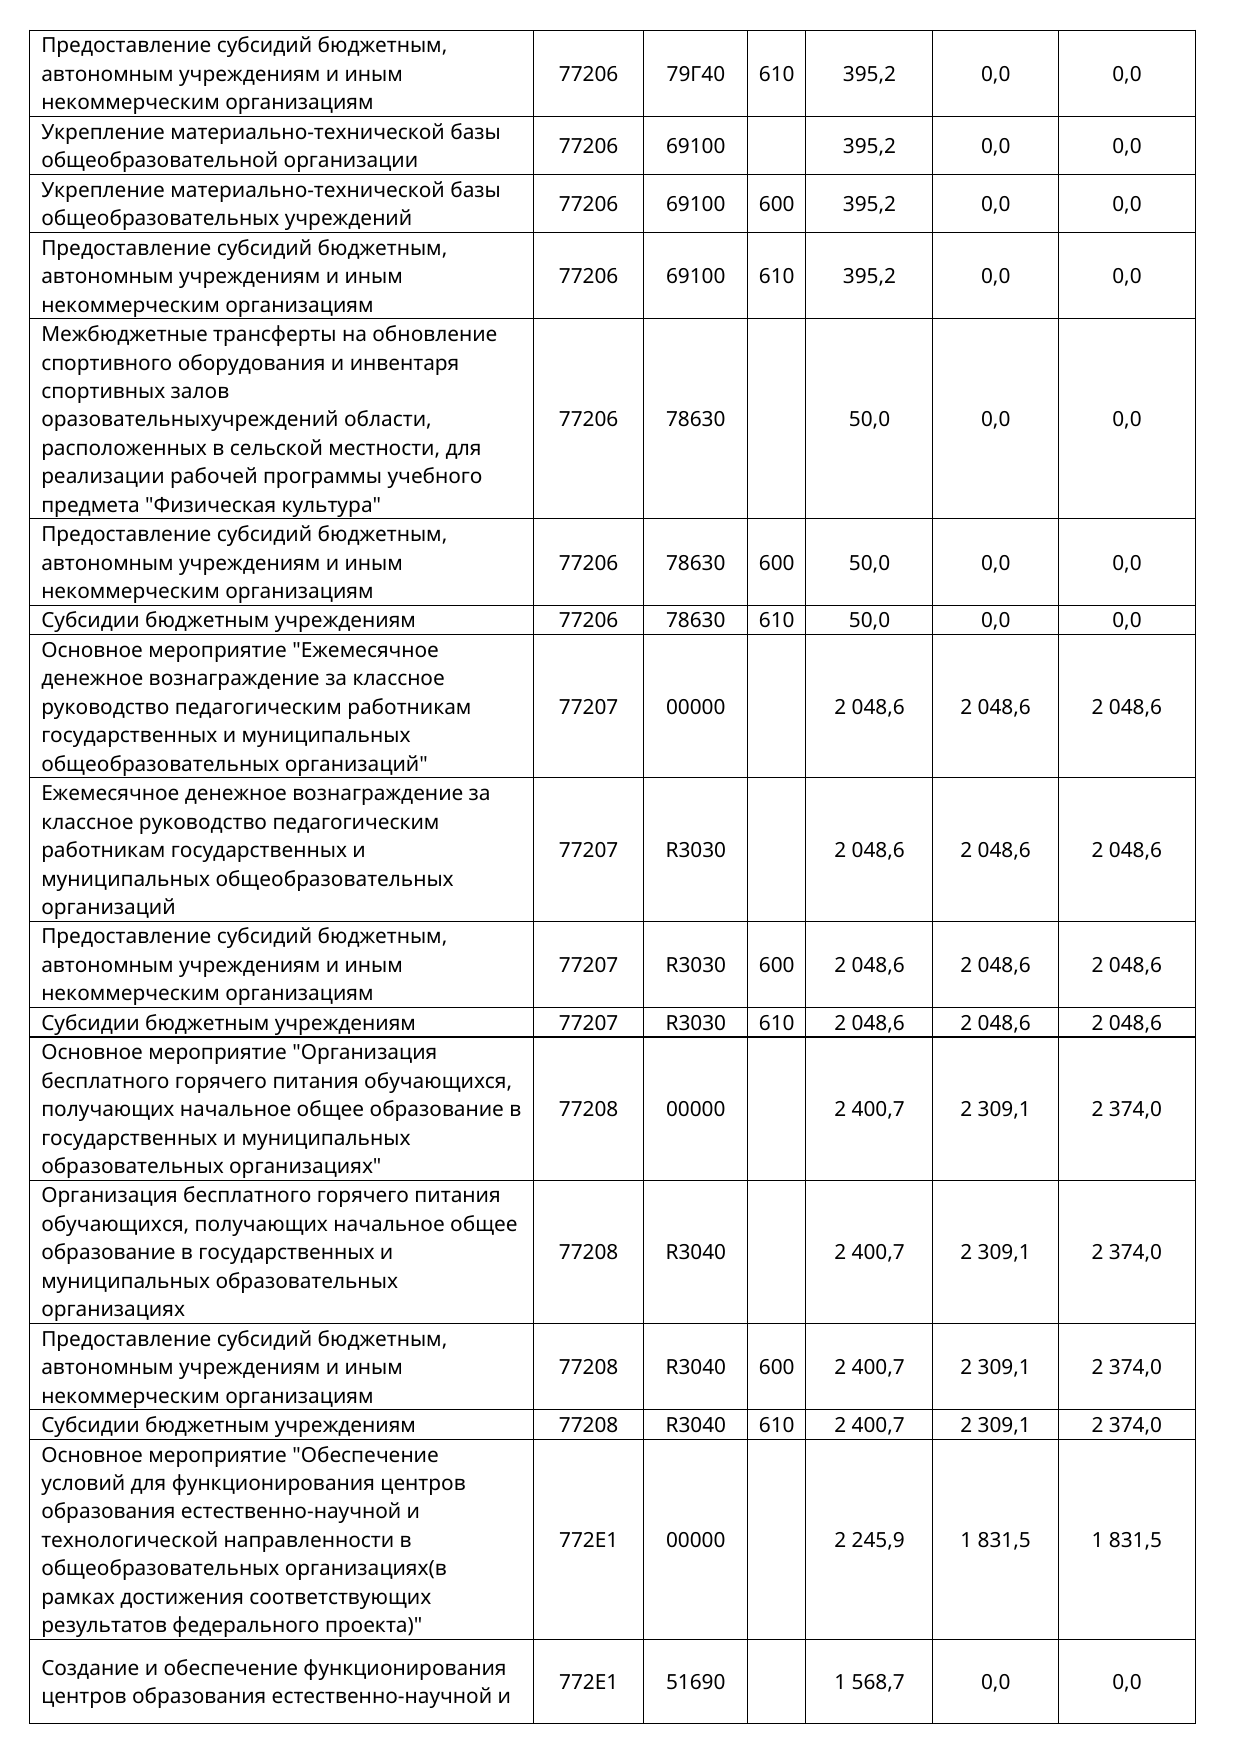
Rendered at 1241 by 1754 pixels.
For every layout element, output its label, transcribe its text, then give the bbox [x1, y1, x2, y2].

table_cell 77207 [534, 778, 643, 921]
table_cell 69100 [644, 117, 747, 174]
table_cell 0,0 [933, 606, 1058, 634]
table_cell 0,0 [933, 117, 1058, 174]
table_cell 2 048,6 [806, 635, 932, 777]
table_cell 2 309,1 [933, 1038, 1058, 1179]
table_cell 77206 [534, 175, 643, 232]
table_cell Субсидии бюджетным учреждениям [30, 1008, 533, 1036]
table_cell 77207 [534, 635, 643, 777]
table_cell 2 048,6 [933, 635, 1058, 777]
table_cell 610 [748, 606, 805, 634]
table_cell 77207 [534, 1008, 643, 1036]
table_cell 0,0 [933, 31, 1058, 116]
table_cell 2 400,7 [806, 1038, 932, 1179]
table_cell 610 [748, 233, 805, 318]
table_cell 2 048,6 [933, 778, 1058, 921]
table_cell 0,0 [1059, 31, 1195, 116]
table_cell R3030 [644, 778, 747, 921]
table_cell 1 568,7 [806, 1640, 932, 1723]
table_cell 79Г40 [644, 31, 747, 116]
table_cell [748, 1181, 805, 1323]
table_cell 0,0 [1059, 519, 1195, 604]
table_cell 69100 [644, 233, 747, 318]
table_cell 0,0 [1059, 1640, 1195, 1723]
table_cell 78630 [644, 606, 747, 634]
table_cell Субсидии бюджетным учреждениям [30, 1410, 533, 1439]
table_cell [30, 1640, 533, 1723]
table_cell 2 400,7 [806, 1324, 932, 1409]
table_cell 600 [748, 175, 805, 232]
table_cell 77207 [534, 922, 643, 1007]
table_cell R3030 [644, 1008, 747, 1036]
table_cell 600 [748, 1324, 805, 1409]
table_cell 50,0 [806, 606, 932, 634]
table_cell Предоставление субсидий бюджетным, автономным учреждениям и иным некоммерческим организациям [30, 31, 533, 116]
table_cell 1 831,5 [1059, 1440, 1195, 1639]
table_cell 610 [748, 1410, 805, 1439]
table_cell 2 048,6 [806, 1008, 932, 1036]
table_cell 772E1 [534, 1440, 643, 1639]
table_cell Основное мероприятие "Ежемесячное денежное вознаграждение за классное руководство педагогическим работникам государственных и муниципальных общеобразовательных организаций" [30, 635, 533, 777]
table_cell 2 309,1 [933, 1181, 1058, 1323]
table_cell R3040 [644, 1324, 747, 1409]
table_cell 395,2 [806, 117, 932, 174]
table_cell Субсидии бюджетным учреждениям [30, 606, 533, 634]
table_cell 50,0 [806, 519, 932, 604]
table_cell 78630 [644, 319, 747, 518]
table_cell R3040 [644, 1410, 747, 1439]
table_cell 0,0 [933, 175, 1058, 232]
table_cell Укрепление материально-технической базы общеобразовательной организации [30, 117, 533, 174]
table_cell 69100 [644, 175, 747, 232]
table_cell 0,0 [933, 319, 1058, 518]
table_cell Предоставление субсидий бюджетным, автономным учреждениям и иным некоммерческим организациям [30, 922, 533, 1007]
table_cell 2 309,1 [933, 1324, 1058, 1409]
table_cell 772E1 [534, 1640, 643, 1723]
table_cell 78630 [644, 519, 747, 604]
table_cell 2 374,0 [1059, 1038, 1195, 1179]
table_cell 51690 [644, 1640, 747, 1723]
table_cell [748, 117, 805, 174]
table_cell 0,0 [1059, 319, 1195, 518]
table_cell Предоставление субсидий бюджетным, автономным учреждениям и иным некоммерческим организациям [30, 233, 533, 318]
table_cell Основное мероприятие "Организация бесплатного горячего питания обучающихся, получающих начальное общее образование в государственных и муниципальных образовательных организациях" [30, 1038, 533, 1179]
table_cell [748, 1038, 805, 1179]
table_cell 77208 [534, 1181, 643, 1323]
table_cell 395,2 [806, 175, 932, 232]
table_cell 77206 [534, 519, 643, 604]
table_cell [748, 1640, 805, 1723]
table_cell 610 [748, 31, 805, 116]
table_cell Основное мероприятие "Обеспечение условий для функционирования центров образования естественно-научной и технологической направленности в общеобразовательных организациях(в рамках достижения соответствующих результатов федерального проекта)" [30, 1440, 533, 1639]
table_cell 77206 [534, 31, 643, 116]
table_cell R3030 [644, 922, 747, 1007]
table_cell 1 831,5 [933, 1440, 1058, 1639]
table_cell 0,0 [1059, 175, 1195, 232]
table_cell 77208 [534, 1324, 643, 1409]
table_cell 2 309,1 [933, 1410, 1058, 1439]
table_cell 50,0 [806, 319, 932, 518]
table_cell 00000 [644, 1038, 747, 1179]
table_cell 395,2 [806, 233, 932, 318]
table_cell Ежемесячное денежное вознаграждение за классное руководство педагогическим работникам государственных и муниципальных общеобразовательных организаций [30, 778, 533, 921]
table_cell 0,0 [933, 1640, 1058, 1723]
table_cell R3040 [644, 1181, 747, 1323]
table_cell Организация бесплатного горячего питания обучающихся, получающих начальное общее образование в государственных и муниципальных образовательных организациях [30, 1181, 533, 1323]
table_cell Предоставление субсидий бюджетным, автономным учреждениям и иным некоммерческим организациям [30, 1324, 533, 1409]
table_cell 395,2 [806, 31, 932, 116]
table_cell 610 [748, 1008, 805, 1036]
table_cell 77206 [534, 606, 643, 634]
table_cell 0,0 [1059, 233, 1195, 318]
table_cell 0,0 [1059, 606, 1195, 634]
table_cell [748, 635, 805, 777]
table_cell 2 048,6 [1059, 1008, 1195, 1036]
table_cell Межбюджетные трансферты на обновление спортивного оборудования и инвентаря спортивных залов оразовательныхучреждений области, расположенных в сельской местности, для реализации рабочей программы учебного предмета "Физическая культура" [30, 319, 533, 518]
table_cell 2 048,6 [806, 922, 932, 1007]
table_cell 77206 [534, 233, 643, 318]
table_cell 600 [748, 519, 805, 604]
table_cell 2 374,0 [1059, 1324, 1195, 1409]
table_cell 2 048,6 [933, 922, 1058, 1007]
table_cell 0,0 [933, 233, 1058, 318]
table_cell 0,0 [933, 519, 1058, 604]
table_cell [748, 778, 805, 921]
table_cell 2 400,7 [806, 1410, 932, 1439]
table_cell [748, 319, 805, 518]
table_cell [748, 1440, 805, 1639]
table_cell 2 374,0 [1059, 1181, 1195, 1323]
table_cell 77206 [534, 319, 643, 518]
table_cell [30, 175, 533, 232]
table_cell 2 048,6 [1059, 635, 1195, 777]
table_cell 2 245,9 [806, 1440, 932, 1639]
table_cell 77208 [534, 1038, 643, 1179]
table_cell 2 400,7 [806, 1181, 932, 1323]
table_cell 2 048,6 [933, 1008, 1058, 1036]
table_cell 00000 [644, 1440, 747, 1639]
table_cell Предоставление субсидий бюджетным, автономным учреждениям и иным некоммерческим организациям [30, 519, 533, 604]
table_cell 77206 [534, 117, 643, 174]
table_cell 00000 [644, 635, 747, 777]
table_cell 0,0 [1059, 117, 1195, 174]
table_cell 600 [748, 922, 805, 1007]
table_cell 2 048,6 [806, 778, 932, 921]
table_cell 2 374,0 [1059, 1410, 1195, 1439]
table_cell 2 048,6 [1059, 778, 1195, 921]
table_cell 77208 [534, 1410, 643, 1439]
table_cell 2 048,6 [1059, 922, 1195, 1007]
